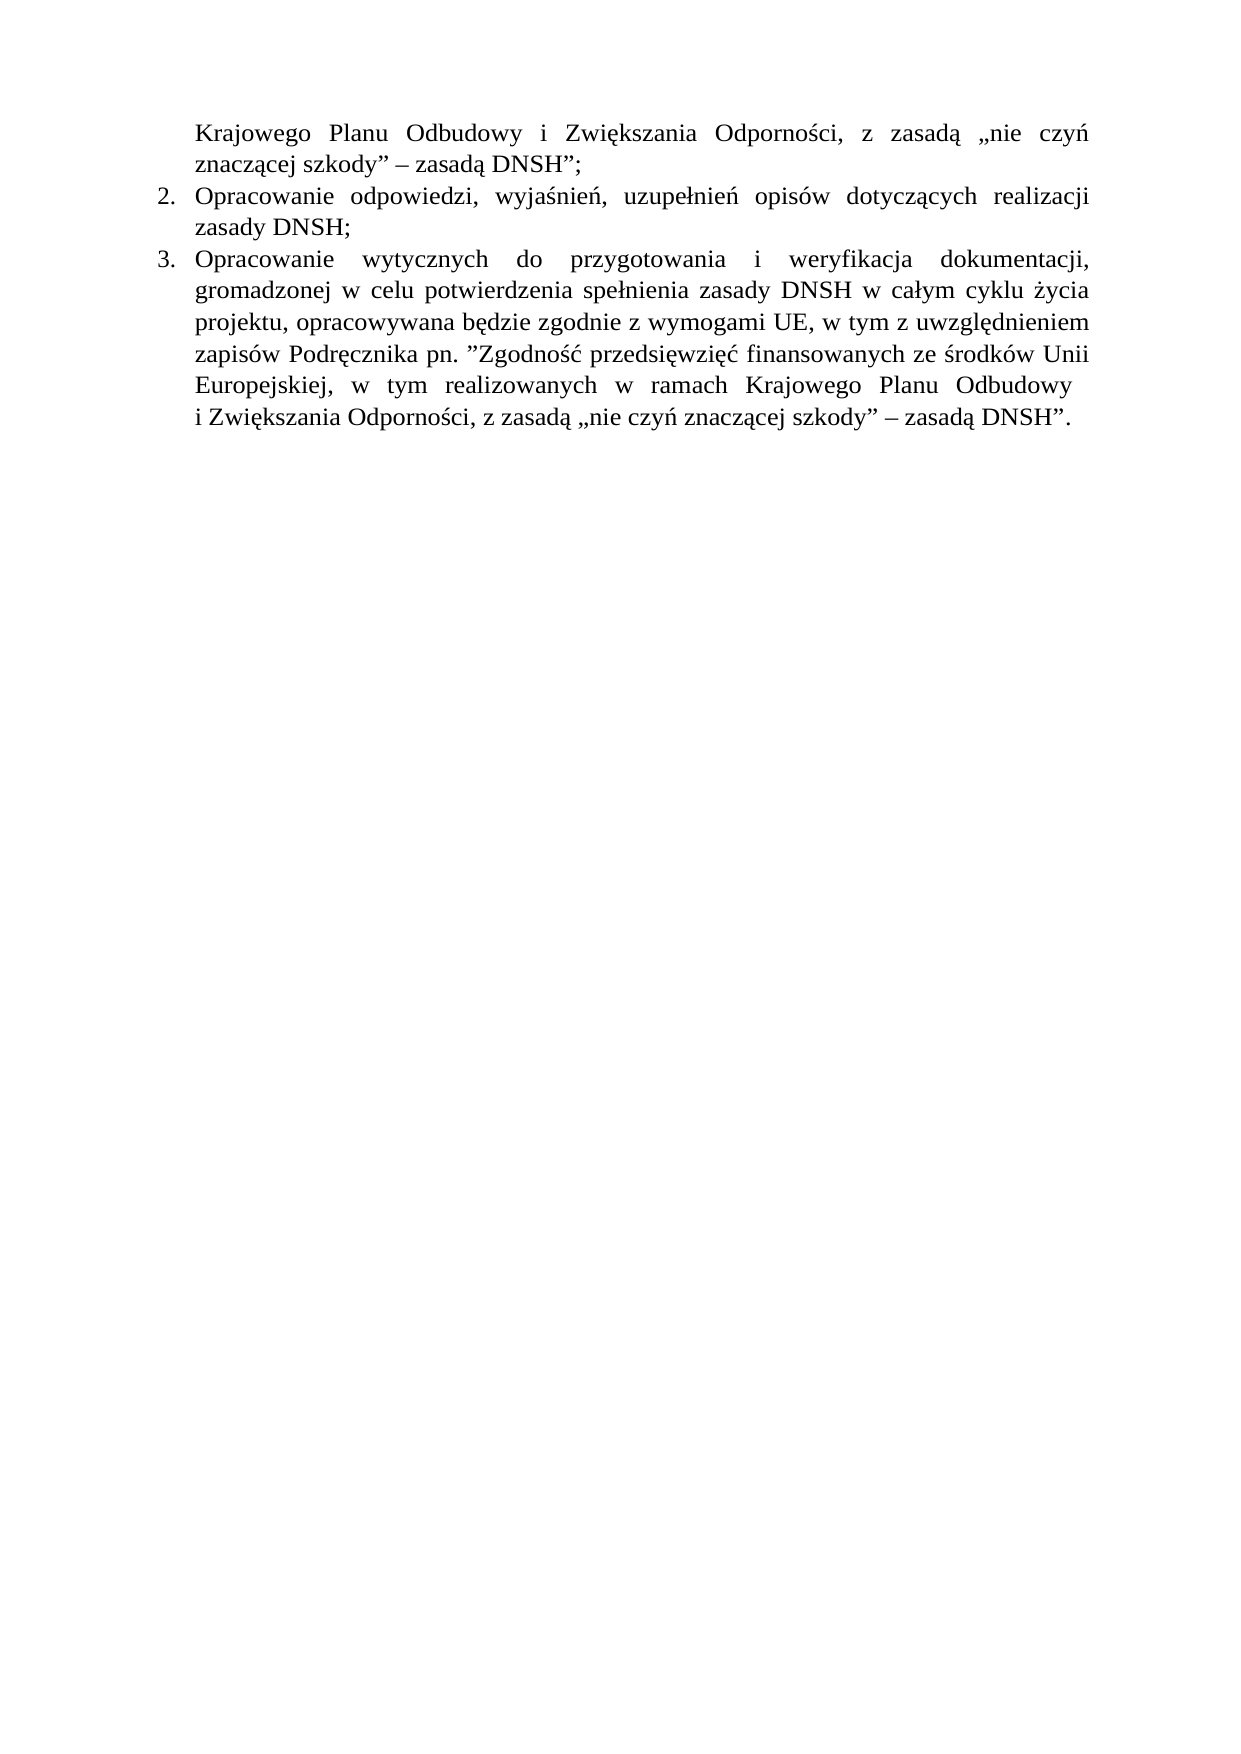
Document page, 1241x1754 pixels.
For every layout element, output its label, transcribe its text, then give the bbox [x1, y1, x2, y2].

list Opracowanie odpowiedzi, wyjaśnień, uzupełnień opisów dotyczących realizacji zasady DNSH; [157, 181, 1091, 241]
list Opracowanie wytycznych do przygotowania i weryfikacja dokumentacji, gromadzonej w celu potwierdzenia spełnienia zasady DNSH w całym cyklu życia projektu, opracowywana będzie zgodnie z wymogami UE, w tym z uwzględnieniem zapisów Podręcznika pn. ”Zgodność przedsięwzięć finansowanych ze środków Unii Europejskiej, w tym realizowanych w ramach Krajowego Planu Odbudowy i Zwiększania Odporności, z zasadą „nie czyń znaczącej szkody” – zasadą DNSH”. [157, 244, 1091, 431]
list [157, 118, 1091, 178]
